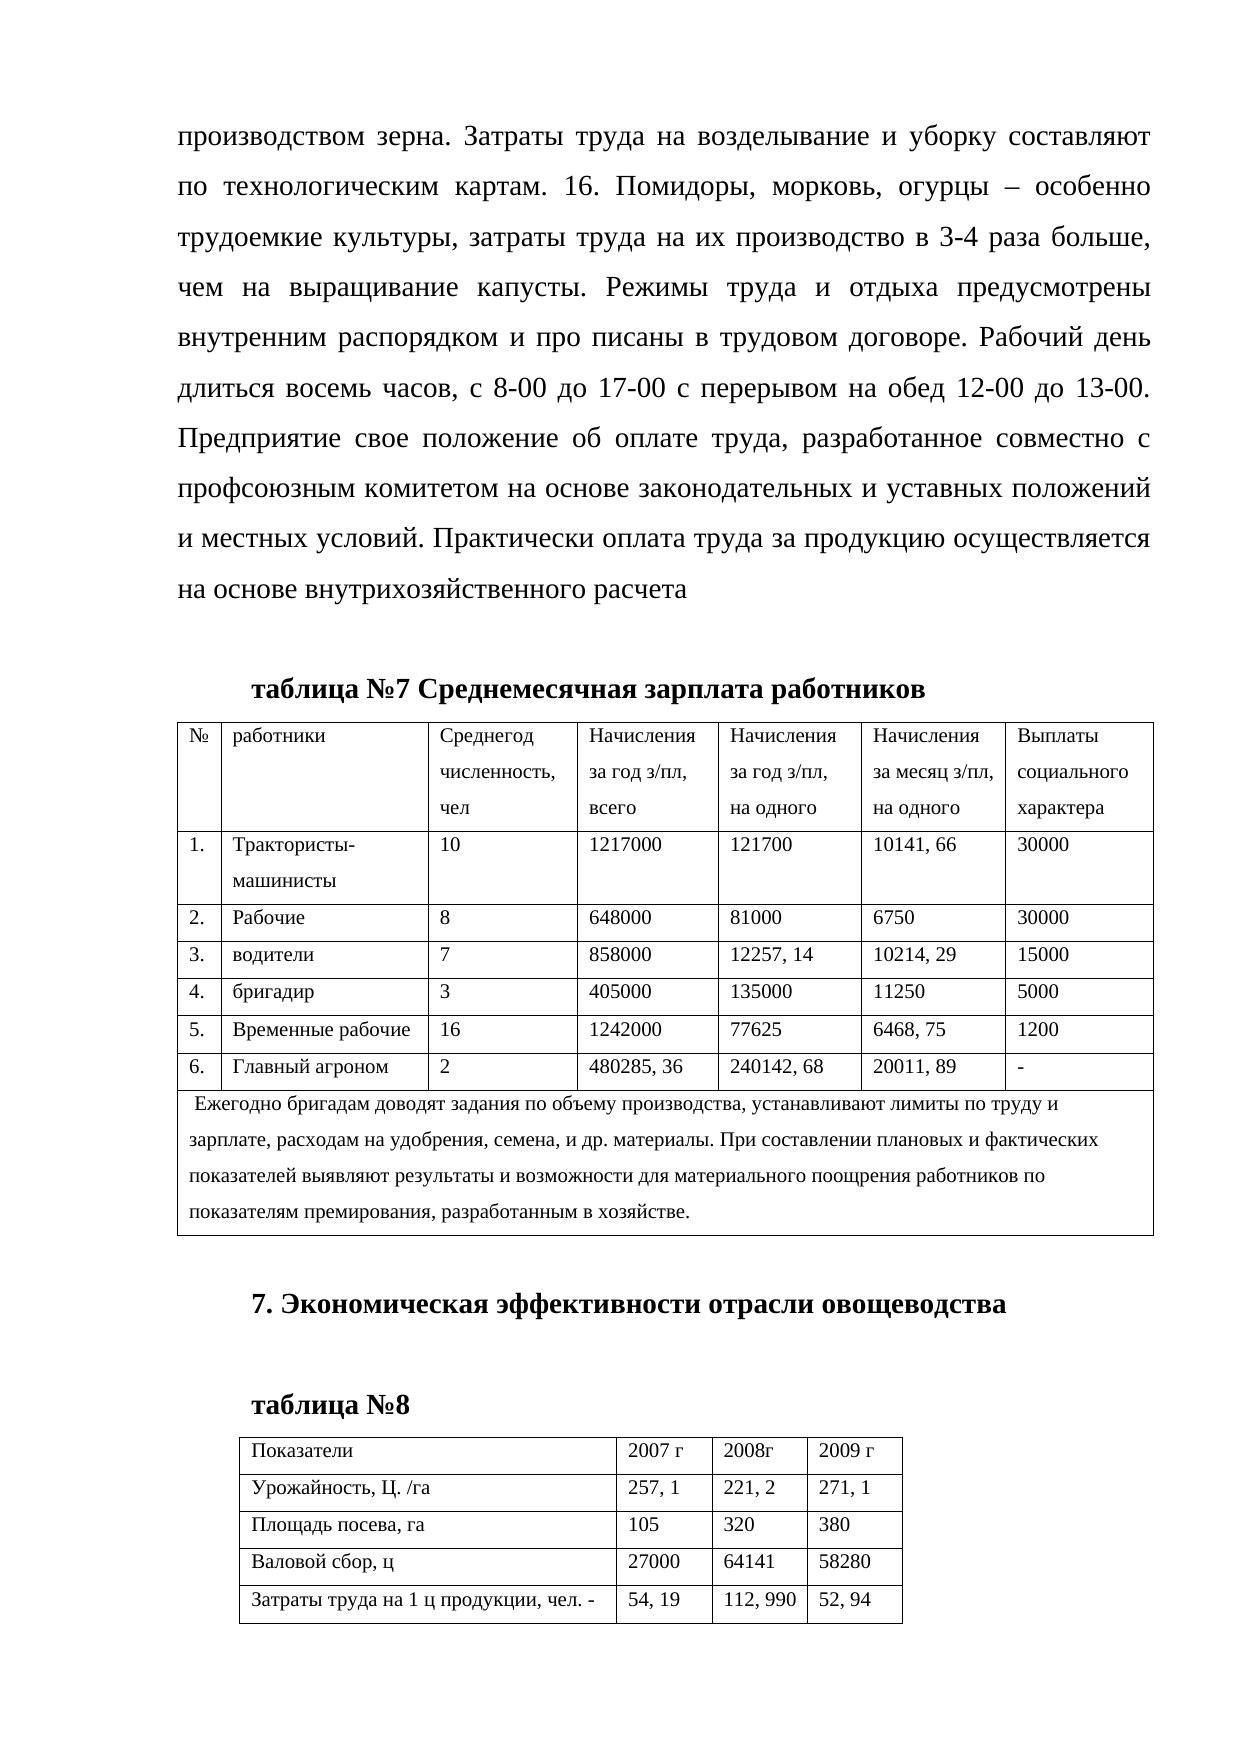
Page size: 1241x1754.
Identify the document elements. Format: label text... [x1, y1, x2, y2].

table_cell Рабочие [222, 905, 428, 941]
table_header Среднегод численность, чел [429, 723, 577, 831]
table_cell Площадь посева, га [240, 1512, 616, 1548]
table_cell 81000 [719, 905, 861, 941]
table_cell 15000 [1006, 942, 1153, 978]
table_header Начисления за год з/пл, всего [578, 723, 718, 831]
table_header 2007 г [617, 1438, 712, 1474]
table_cell 2. [178, 905, 221, 941]
text таблица №7 Среднемесячная зарплата работников [177, 672, 1152, 705]
table_header 2008г [713, 1438, 807, 1474]
table_cell 30000 [1006, 832, 1153, 904]
table_cell 64141 [713, 1549, 807, 1585]
table_cell 77625 [719, 1016, 861, 1052]
table_cell 2 [429, 1054, 577, 1089]
table_cell 221, 2 [713, 1475, 807, 1511]
table_cell 3 [429, 979, 577, 1015]
table_cell Трактористы- машинисты [222, 832, 428, 904]
table_cell Временные рабочие [222, 1016, 428, 1052]
table_cell 5000 [1006, 979, 1153, 1015]
table_cell 10 [429, 832, 577, 904]
table_cell 20011, 89 [862, 1054, 1005, 1089]
table_header работники [222, 723, 428, 831]
table_cell 10214, 29 [862, 942, 1005, 978]
table_cell 271, 1 [808, 1475, 902, 1511]
table_cell 27000 [617, 1549, 712, 1585]
table_cell 7 [429, 942, 577, 978]
table_cell 112, 990 [713, 1586, 807, 1622]
table_cell 480285, 36 [578, 1054, 718, 1089]
table_cell бригадир [222, 979, 428, 1015]
table_cell 8 [429, 905, 577, 941]
table_cell 405000 [578, 979, 718, 1015]
table_cell 648000 [578, 905, 718, 941]
table_cell 257, 1 [617, 1475, 712, 1511]
table_cell 105 [617, 1512, 712, 1548]
table_cell - [1006, 1054, 1153, 1089]
table_header Показатели [240, 1438, 616, 1474]
table_cell Урожайность, Ц. /га [240, 1475, 616, 1511]
table_cell 30000 [1006, 905, 1153, 941]
table_header 2009 г [808, 1438, 902, 1474]
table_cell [240, 1586, 616, 1622]
table_cell 5. [178, 1016, 221, 1052]
table_cell 1. [178, 832, 221, 904]
text таблица №8 [177, 1387, 1152, 1420]
table_cell 54, 19 [617, 1586, 712, 1622]
table_cell 6750 [862, 905, 1005, 941]
table_cell Валовой сбор, ц [240, 1549, 616, 1585]
table_cell 6468, 75 [862, 1016, 1005, 1052]
table_cell 3. [178, 942, 221, 978]
table_cell 121700 [719, 832, 861, 904]
table_cell 858000 [578, 942, 718, 978]
table_cell 16 [429, 1016, 577, 1052]
table_cell 240142, 68 [719, 1054, 861, 1089]
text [177, 118, 1152, 604]
text 7. Экономическая эффективности отрасли овощеводства [177, 1286, 1152, 1320]
table_cell 320 [713, 1512, 807, 1548]
table_cell 135000 [719, 979, 861, 1015]
table_header № [178, 723, 221, 831]
table_cell Ежегодно бригадам доводят задания по объему производства, устанавливают лимиты по труду и зарплате, расходам на удобрения, семена, и др. материалы. При составлении плановых и фактических показателей выявляют результаты и возможности для материального поощрения работников по показателям премирования, разработанным в хозяйстве. [178, 1091, 1153, 1235]
table_cell водители [222, 942, 428, 978]
table_cell 1200 [1006, 1016, 1153, 1052]
table_cell 11250 [862, 979, 1005, 1015]
table_cell 1217000 [578, 832, 718, 904]
table_cell 58280 [808, 1549, 902, 1585]
table_cell 380 [808, 1512, 902, 1548]
table_header Начисления за месяц з/пл, на одного [862, 723, 1005, 831]
table_header Выплаты социального характера [1006, 723, 1153, 831]
table_cell 6. [178, 1054, 221, 1089]
table_cell 52, 94 [808, 1586, 902, 1622]
table_cell 4. [178, 979, 221, 1015]
table_cell 10141, 66 [862, 832, 1005, 904]
table_cell Главный агроном [222, 1054, 428, 1089]
table_header Начисления за год з/пл, на одного [719, 723, 861, 831]
table_cell 12257, 14 [719, 942, 861, 978]
table_cell 1242000 [578, 1016, 718, 1052]
